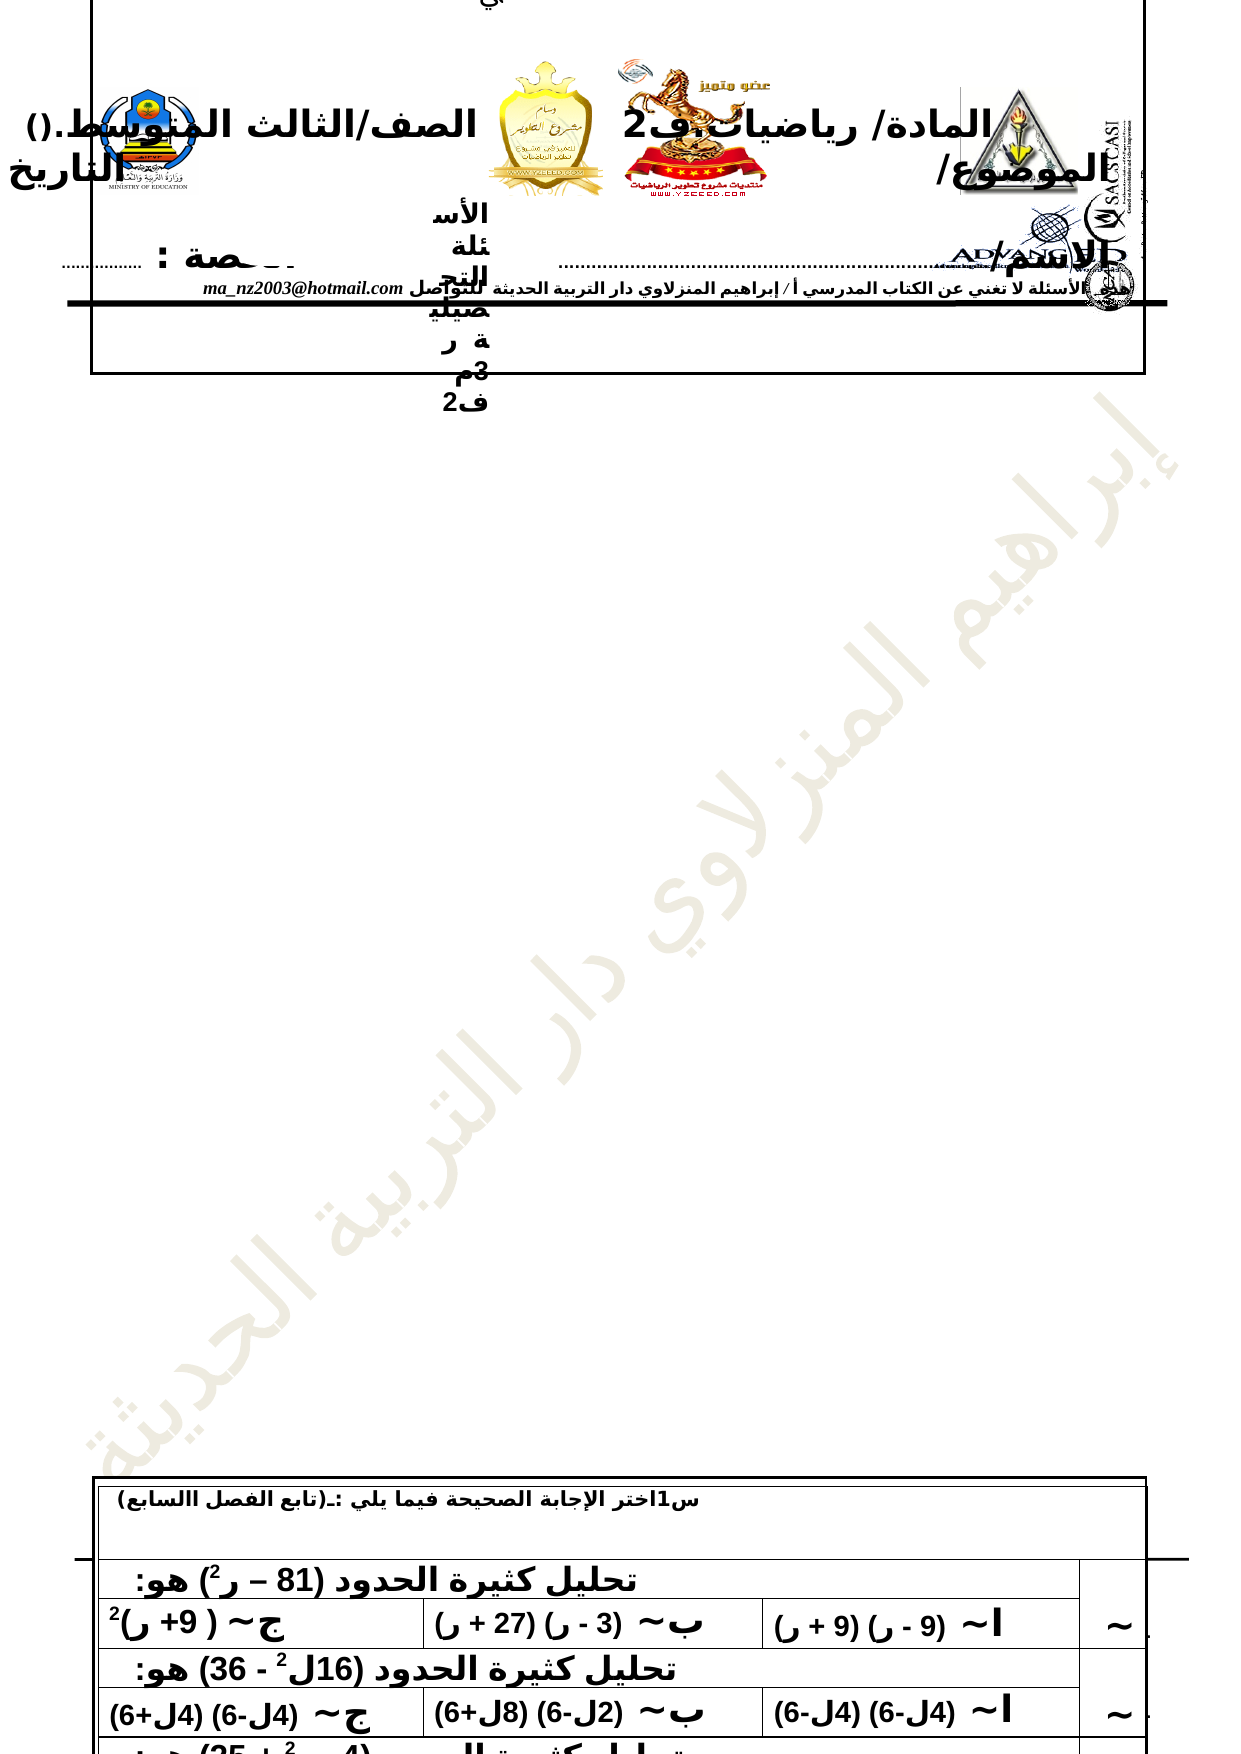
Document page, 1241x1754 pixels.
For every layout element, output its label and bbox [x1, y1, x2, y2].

picture [616, 58, 778, 199]
picture [488, 60, 603, 196]
picture [960, 87, 1143, 316]
picture [1076, 254, 1080, 264]
picture [1146, 109, 1157, 316]
picture [95, 87, 199, 195]
